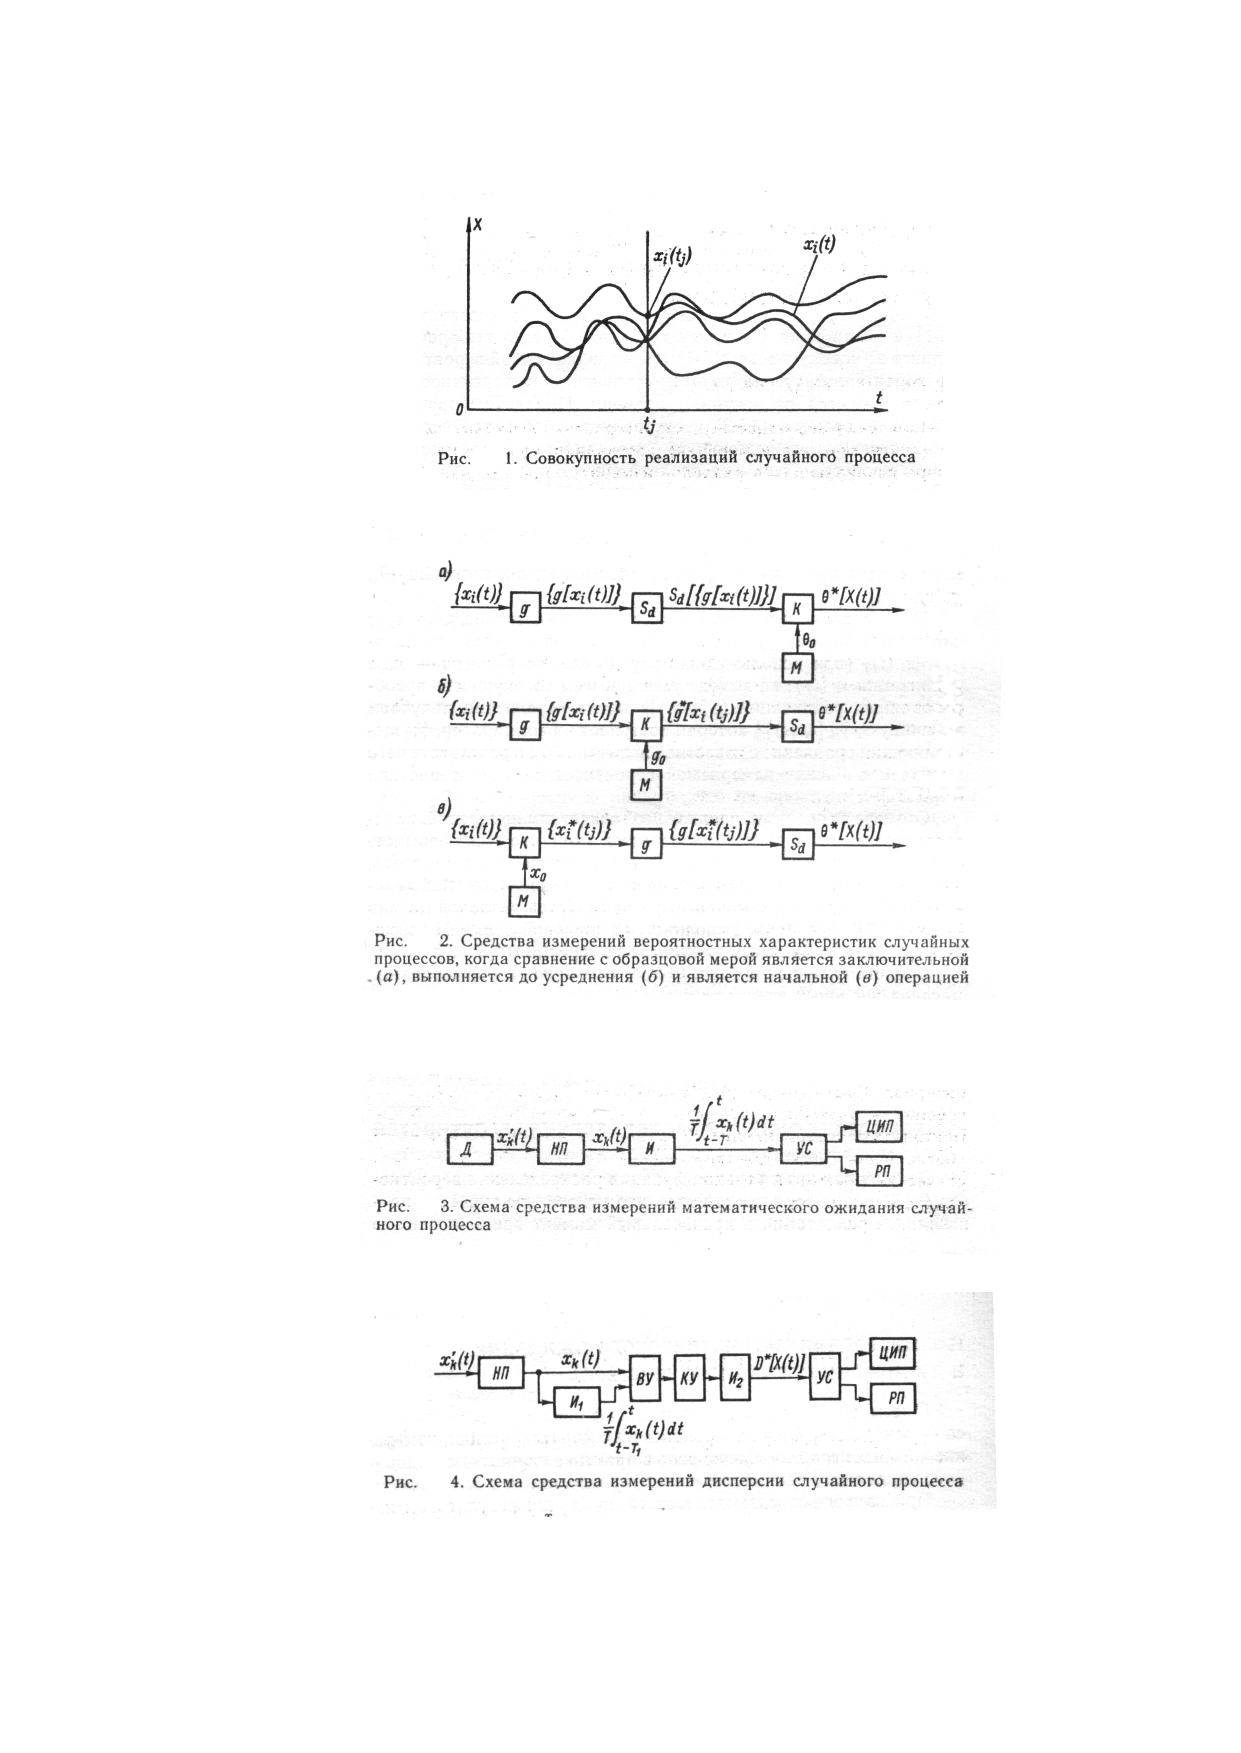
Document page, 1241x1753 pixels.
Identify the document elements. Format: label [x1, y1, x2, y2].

picture [422, 188, 943, 489]
picture [360, 1073, 1005, 1255]
picture [361, 526, 1004, 1000]
picture [368, 1292, 997, 1520]
